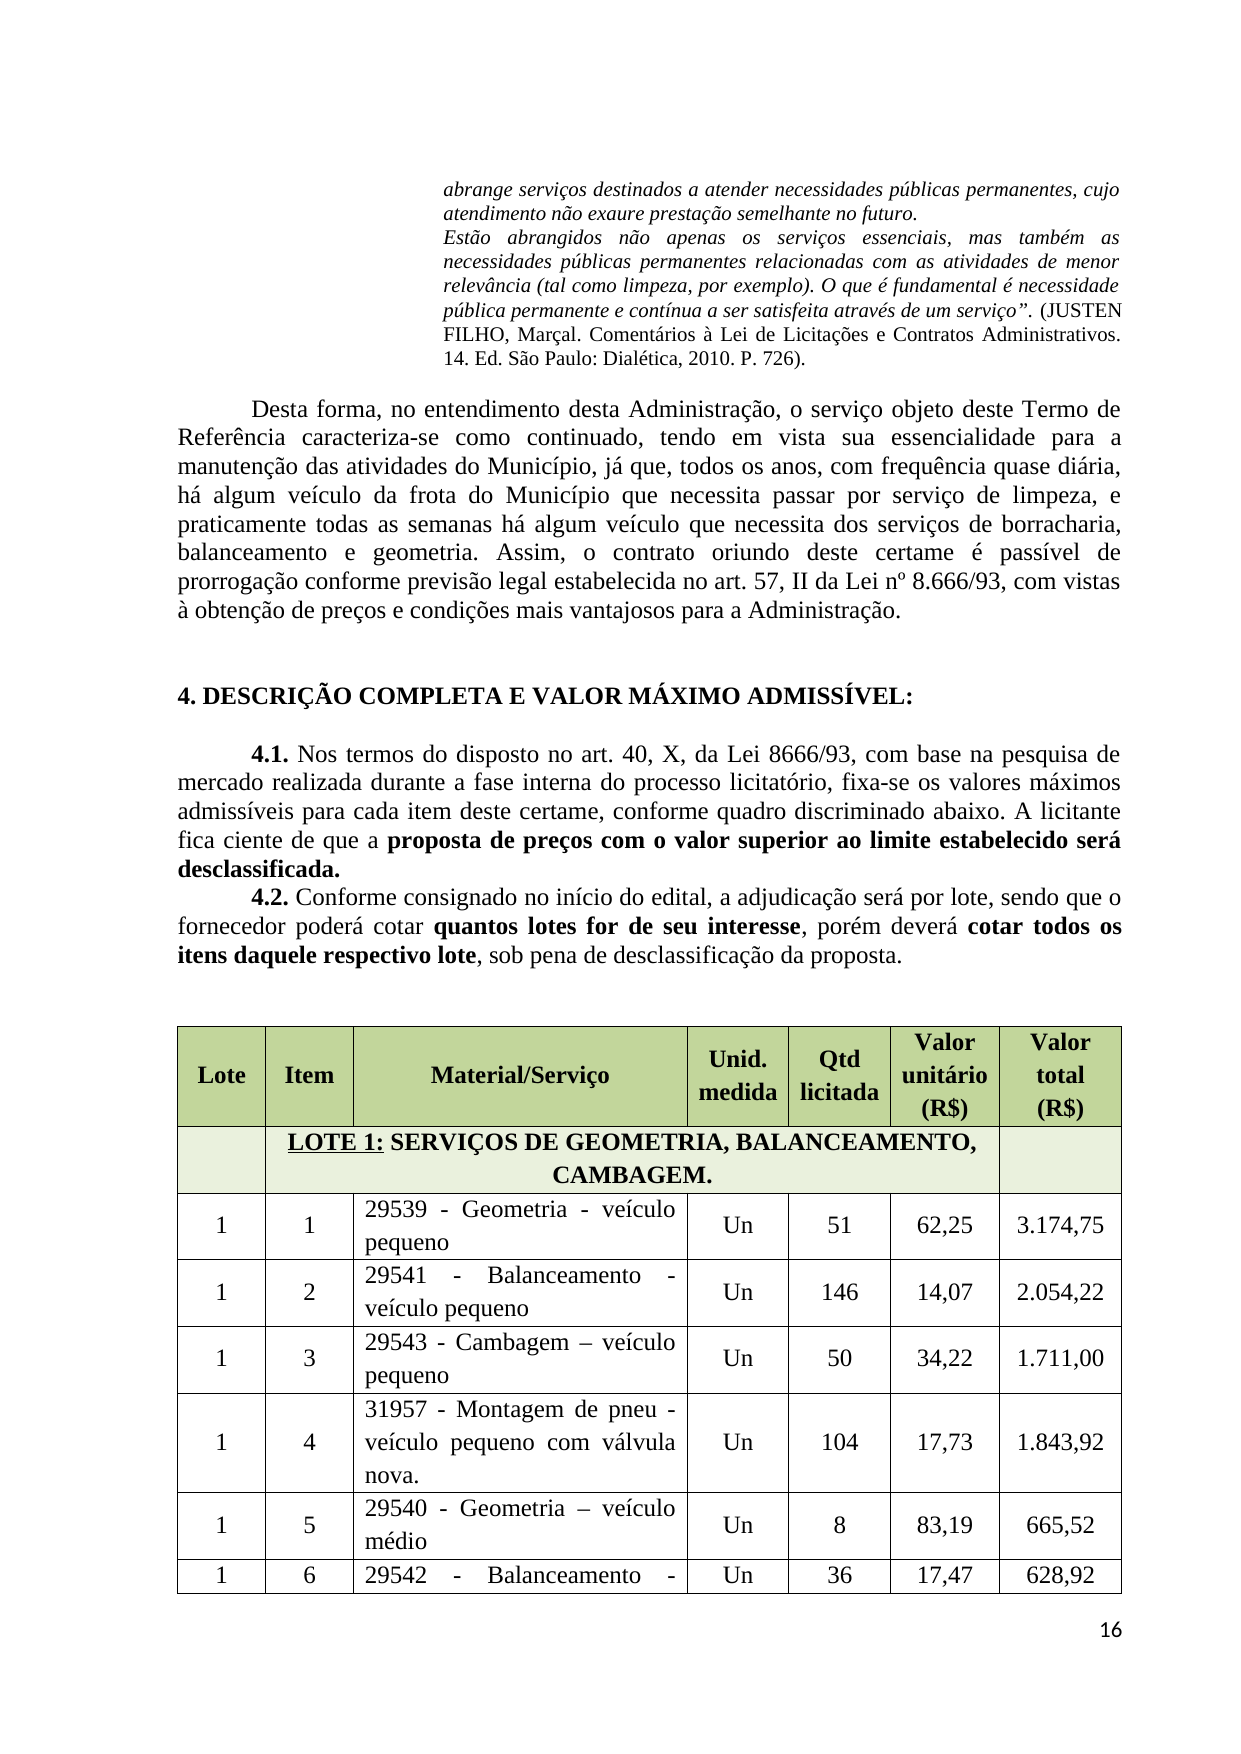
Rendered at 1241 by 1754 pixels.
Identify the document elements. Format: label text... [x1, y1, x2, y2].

table_cell 665,52 [1000, 1493, 1121, 1559]
table_cell 1.843,92 [1000, 1394, 1121, 1492]
table_cell Un [688, 1394, 788, 1492]
table_cell [1000, 1127, 1121, 1193]
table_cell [354, 1560, 687, 1593]
table_cell 1 [178, 1493, 265, 1559]
table_cell 628,92 [1000, 1560, 1121, 1593]
table_cell 8 [789, 1493, 890, 1559]
table_cell 2 [266, 1260, 353, 1326]
table_header Item [266, 1027, 353, 1126]
table_cell 29543 - Cambagem – veículo pequeno [354, 1327, 687, 1393]
text 4. DESCRIÇÃO COMPLETA E VALOR MÁXIMO ADMISSÍVEL: [177, 681, 1122, 710]
table_header Unid. medida [688, 1027, 788, 1126]
table_cell Un [688, 1194, 788, 1259]
table_header Material/Serviço [354, 1027, 687, 1126]
table_cell [178, 1127, 265, 1193]
table_header Qtd licitada [789, 1027, 890, 1126]
table_cell 34,22 [891, 1327, 999, 1393]
table_cell LOTE 1: SERVIÇOS DE GEOMETRIA, BALANCEAMENTO, CAMBAGEM. [266, 1127, 999, 1193]
table_header Lote [178, 1027, 265, 1126]
table_cell 5 [266, 1493, 353, 1559]
table_cell 29541 - Balanceamento - veículo pequeno [354, 1260, 687, 1326]
table_cell 104 [789, 1394, 890, 1492]
table_cell 1 [178, 1560, 265, 1593]
table_cell 6 [266, 1560, 353, 1593]
table_header Valor total (R$) [1000, 1027, 1121, 1126]
table_cell 2.054,22 [1000, 1260, 1121, 1326]
table_cell 1 [178, 1394, 265, 1492]
table_cell 62,25 [891, 1194, 999, 1259]
table_cell Un [688, 1493, 788, 1559]
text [443, 177, 1122, 225]
table_cell 3.174,75 [1000, 1194, 1121, 1259]
text 4.1. Nos termos do disposto no art. 40, X, da Lei 8666/93, com base na pesquisa de mercado realizada durante a fase interna do processo licitatório, fixa-se os valores máximos admissíveis para cada item deste certame, conforme quadro discriminado abaixo. A licitante fica ciente de que a proposta de preços com o valor superior ao limite estabelecido será desclassificada. [177, 739, 1122, 882]
table_cell 36 [789, 1560, 890, 1593]
table_cell 29539 - Geometria - veículo pequeno [354, 1194, 687, 1259]
table_cell 146 [789, 1260, 890, 1326]
table_cell 1 [178, 1327, 265, 1393]
table_cell 4 [266, 1394, 353, 1492]
table_cell 3 [266, 1327, 353, 1393]
table_cell 17,73 [891, 1394, 999, 1492]
table_cell 51 [789, 1194, 890, 1259]
table_cell 17,47 [891, 1560, 999, 1593]
table_cell 31957 - Montagem de pneu - veículo pequeno com válvula nova. [354, 1394, 687, 1492]
text Estão abrangidos não apenas os serviços essenciais, mas também as necessidades públicas permanentes relacionadas com as atividades de menor relevância (tal como limpeza, por exemplo). O que é fundamental é necessidade pública permanente e contínua a ser satisfeita através de um serviço”. (JUSTEN FILHO, Marçal. Comentários à Lei de Licitações e Contratos Administrativos. 14. Ed. São Paulo: Dialética, 2010. P. 726). [443, 225, 1122, 370]
table_cell 1.711,00 [1000, 1327, 1121, 1393]
text Desta forma, no entendimento desta Administração, o serviço objeto deste Termo de Referência caracteriza-se como continuado, tendo em vista sua essencialidade para a manutenção das atividades do Município, já que, todos os anos, com frequência quase diária, há algum veículo da frota do Município que necessita passar por serviço de limpeza, e praticamente todas as semanas há algum veículo que necessita dos serviços de borracharia, balanceamento e geometria. Assim, o contrato oriundo deste certame é passível de prorrogação conforme previsão legal estabelecida no art. 57, II da Lei nº 8.666/93, com vistas à obtenção de preços e condições mais vantajosos para a Administração. [177, 394, 1122, 624]
table_cell 29540 - Geometria – veículo médio [354, 1493, 687, 1559]
table_cell 83,19 [891, 1493, 999, 1559]
text 4.2. Conforme consignado no início do edital, a adjudicação será por lote, sendo que o fornecedor poderá cotar quantos lotes for de seu interesse, porém deverá cotar todos os itens daquele respectivo lote, sob pena de desclassificação da proposta. [177, 882, 1122, 969]
table_cell 1 [178, 1194, 265, 1259]
table_cell 1 [178, 1260, 265, 1326]
table_cell Un [688, 1260, 788, 1326]
table_cell 50 [789, 1327, 890, 1393]
table_cell 1 [266, 1194, 353, 1259]
table_cell Un [688, 1327, 788, 1393]
table_cell 14,07 [891, 1260, 999, 1326]
table_cell Un [688, 1560, 788, 1593]
table_header Valor unitário (R$) [891, 1027, 999, 1126]
